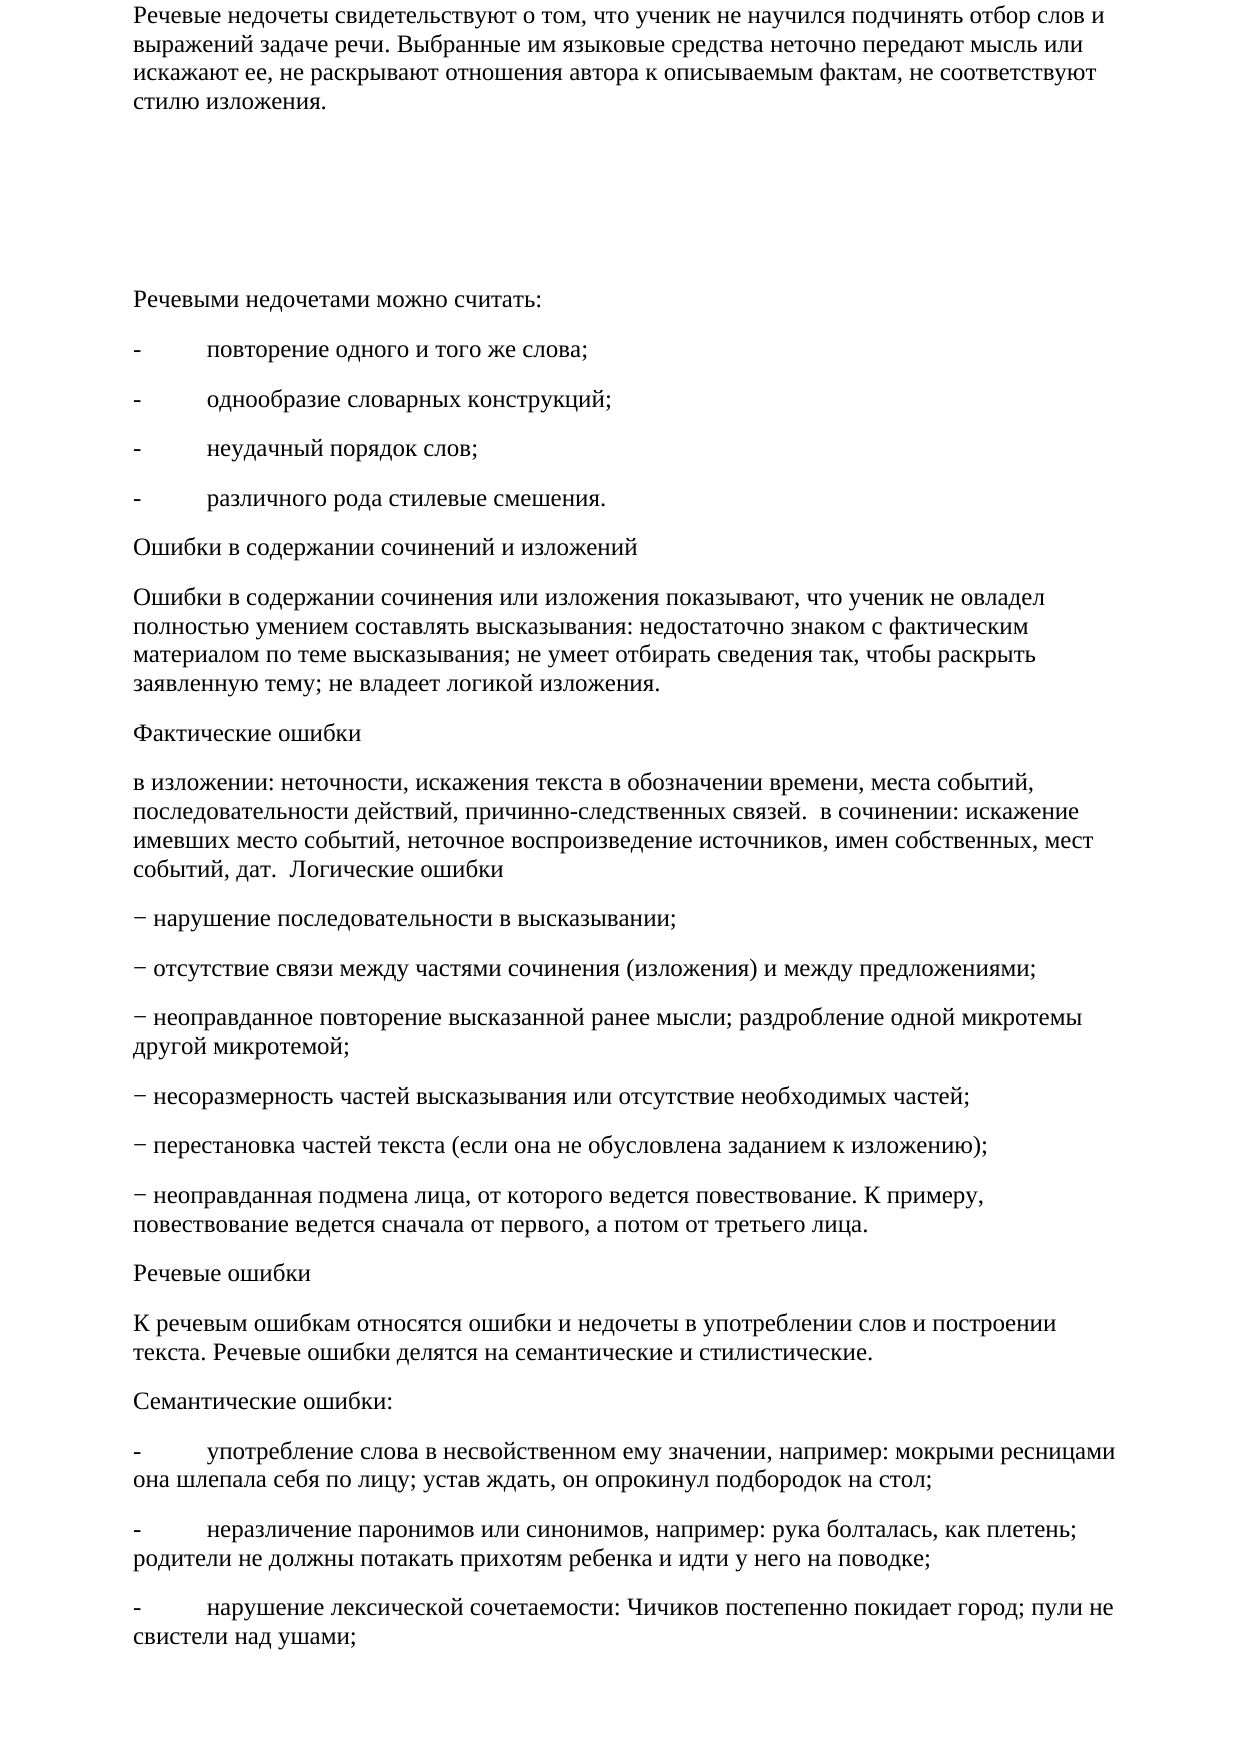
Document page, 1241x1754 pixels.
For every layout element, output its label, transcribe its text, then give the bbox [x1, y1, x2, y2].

text − отсутствие связи между частями сочинения (изложения) и между предложениями; [133, 953, 1119, 982]
text − неоправданное повторение высказанной ранее мысли; раздробление одной микротемы другой микротемой; [133, 1002, 1119, 1060]
text − неоправданная подмена лица, от которого ведется повествование. К примеру, повествование ведется сначала от первого, а потом от третьего лица. [133, 1180, 1119, 1237]
text - употребление слова в несвойственном ему значении, например: мокрыми ресницами она шлепала себя по лицу; устав ждать, он опрокинул подбородок на стол; [133, 1436, 1119, 1493]
text Семантические ошибки: [133, 1386, 1119, 1415]
text − несоразмерность частей высказывания или отсутствие необходимых частей; [133, 1081, 1119, 1109]
text - различного рода стилевые смешения. [133, 483, 1119, 512]
text − нарушение последовательности в высказывании; [133, 903, 1119, 932]
text - однообразие словарных конструкций; [133, 384, 1119, 412]
text Ошибки в содержании сочинения или изложения показывают, что ученик не овладел полностью умением составлять высказывания: недостаточно знаком с фактическим материалом по теме высказывания; не умеет отбирать сведения так, чтобы раскрыть заявленную тему; не владеет логикой изложения. [133, 582, 1119, 697]
text Ошибки в содержании сочинений и изложений [133, 532, 1119, 561]
text К речевым ошибкам относятся ошибки и недочеты в употреблении слов и построении текста. Речевые ошибки делятся на семантические и стилистические. [133, 1308, 1119, 1365]
text - неудачный порядок слов; [133, 433, 1119, 462]
text - нарушение лексической сочетаемости: Чичиков постепенно покидает город; пули не свистели над ушами; [133, 1592, 1119, 1650]
text Речевыми недочетами можно считать: [133, 284, 1119, 313]
text - повторение одного и того же слова; [133, 334, 1119, 363]
text Фактические ошибки [133, 718, 1119, 747]
text - неразличение паронимов или синонимов, например: рука болталась, как плетень; родители не должны потакать прихотям ребенка и идти у него на поводке; [133, 1514, 1119, 1572]
text в изложении: неточности, искажения текста в обозначении времени, места событий, последовательности действий, причинно-следственных связей. в сочинении: искажение имевших место событий, неточное воспроизведение источников, имен собственных, мест событий, дат. Логические ошибки [133, 767, 1119, 882]
text Речевые ошибки [133, 1258, 1119, 1287]
text Речевые недочеты свидетельствуют о том, что ученик не научился подчинять отбор слов и выражений задаче речи. Выбранные им языковые средства неточно передают мысль или искажают ее, не раскрывают отношения автора к описываемым фактам, не соответствуют стилю изложения. [133, 0, 1119, 115]
text − перестановка частей текста (если она не обусловлена заданием к изложению); [133, 1130, 1119, 1159]
